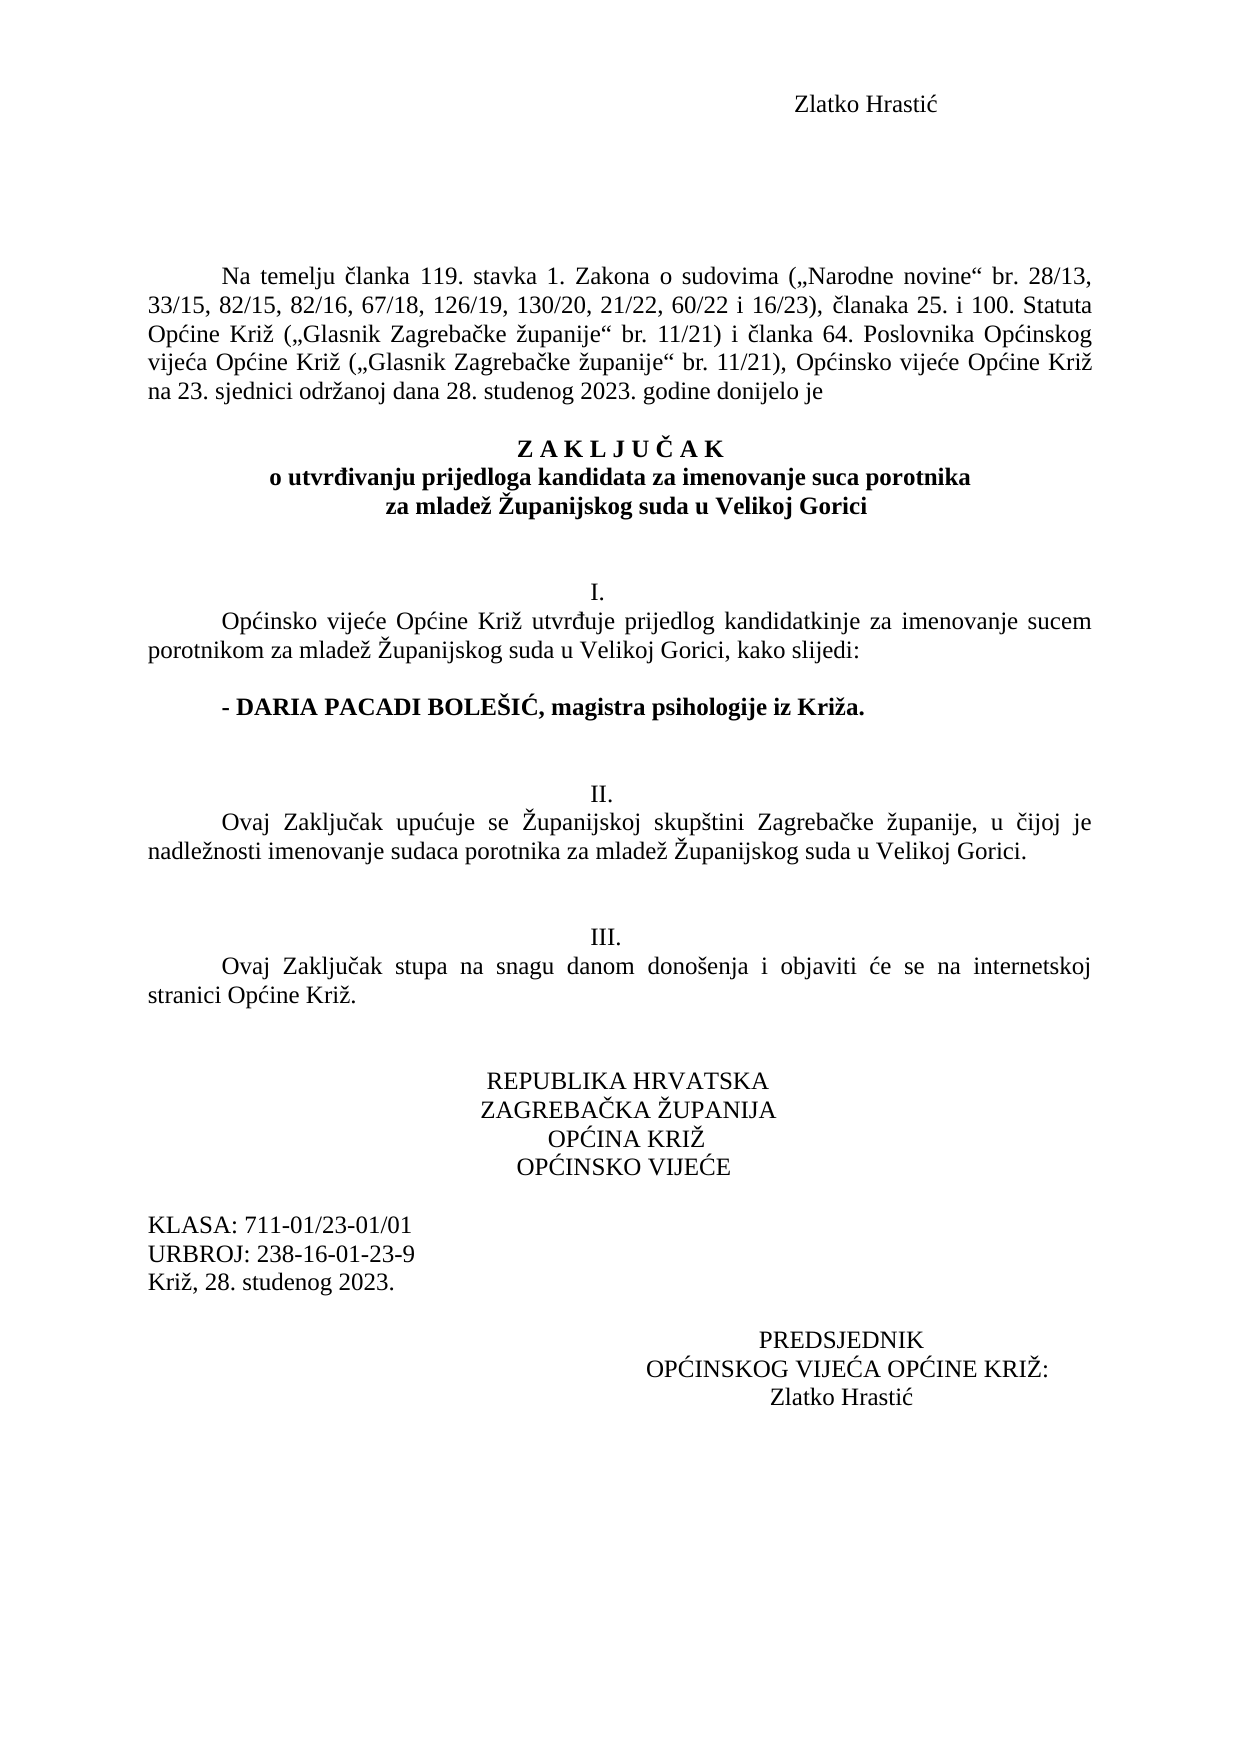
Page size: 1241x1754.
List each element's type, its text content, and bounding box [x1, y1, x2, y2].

text KLASA: 711-01/23-01/01 [148, 1210, 1093, 1239]
text za mladež Županijskog suda u Velikoj Gorici [148, 491, 1093, 520]
text I. [148, 577, 1093, 606]
text Općinsko vijeće Općine Križ utvrđuje prijedlog kandidatkinje za imenovanje sucem porotnikom za mladež Županijskog suda u Velikoj Gorici, kako slijedi: [148, 606, 1093, 664]
text PREDSJEDNIK [516, 1325, 1093, 1354]
text o utvrđivanju prijedloga kandidata za imenovanje suca porotnika [148, 462, 1093, 491]
text Križ, 28. studenog 2023. [148, 1267, 1093, 1296]
text Ovaj Zaključak upućuje se Županijskoj skupštini Zagrebačke županije, u čijoj je nadležnosti imenovanje sudaca porotnika za mladež Županijskog suda u Velikoj Gorici. [148, 807, 1093, 865]
text OPĆINA KRIŽ [148, 1124, 1093, 1152]
text Z A K L J U Č A K [148, 434, 1093, 462]
text Ovaj Zaključak stupa na snagu danom donošenja i objaviti će se na internetskoj stranici Općine Križ. [148, 951, 1093, 1009]
text Zlatko Hrastić [516, 1382, 1093, 1411]
text ZAGREBAČKA ŽUPANIJA [148, 1095, 1093, 1124]
text URBROJ: 238-16-01-23-9 [148, 1239, 1093, 1267]
text REPUBLIKA HRVATSKA [148, 1066, 1093, 1095]
text III. [148, 922, 1093, 951]
text - DARIA PACADI BOLEŠIĆ, magistra psihologije iz Križa. [148, 692, 1093, 721]
text II. [148, 779, 1093, 807]
text Zlatko Hrastić [148, 89, 1093, 117]
text OPĆINSKOG VIJEĆA OPĆINE KRIŽ: [516, 1354, 1093, 1382]
text Na temelju članka 119. stavka 1. Zakona o sudovima („Narodne novine“ br. 28/13, 33/15, 82/15, 82/16, 67/18, 126/19, 130/20, 21/22, 60/22 i 16/23), članaka 25. i 100. Statuta Općine Križ („Glasnik Zagrebačke županije“ br. 11/21) i članka 64. Poslovnika Općinskog vijeća Općine Križ („Glasnik Zagrebačke županije“ br. 11/21), Općinsko vijeće Općine Križ na 23. sjednici održanoj dana 28. studenog 2023. godine donijelo je [148, 261, 1093, 405]
text OPĆINSKO VIJEĆE [148, 1152, 1093, 1181]
